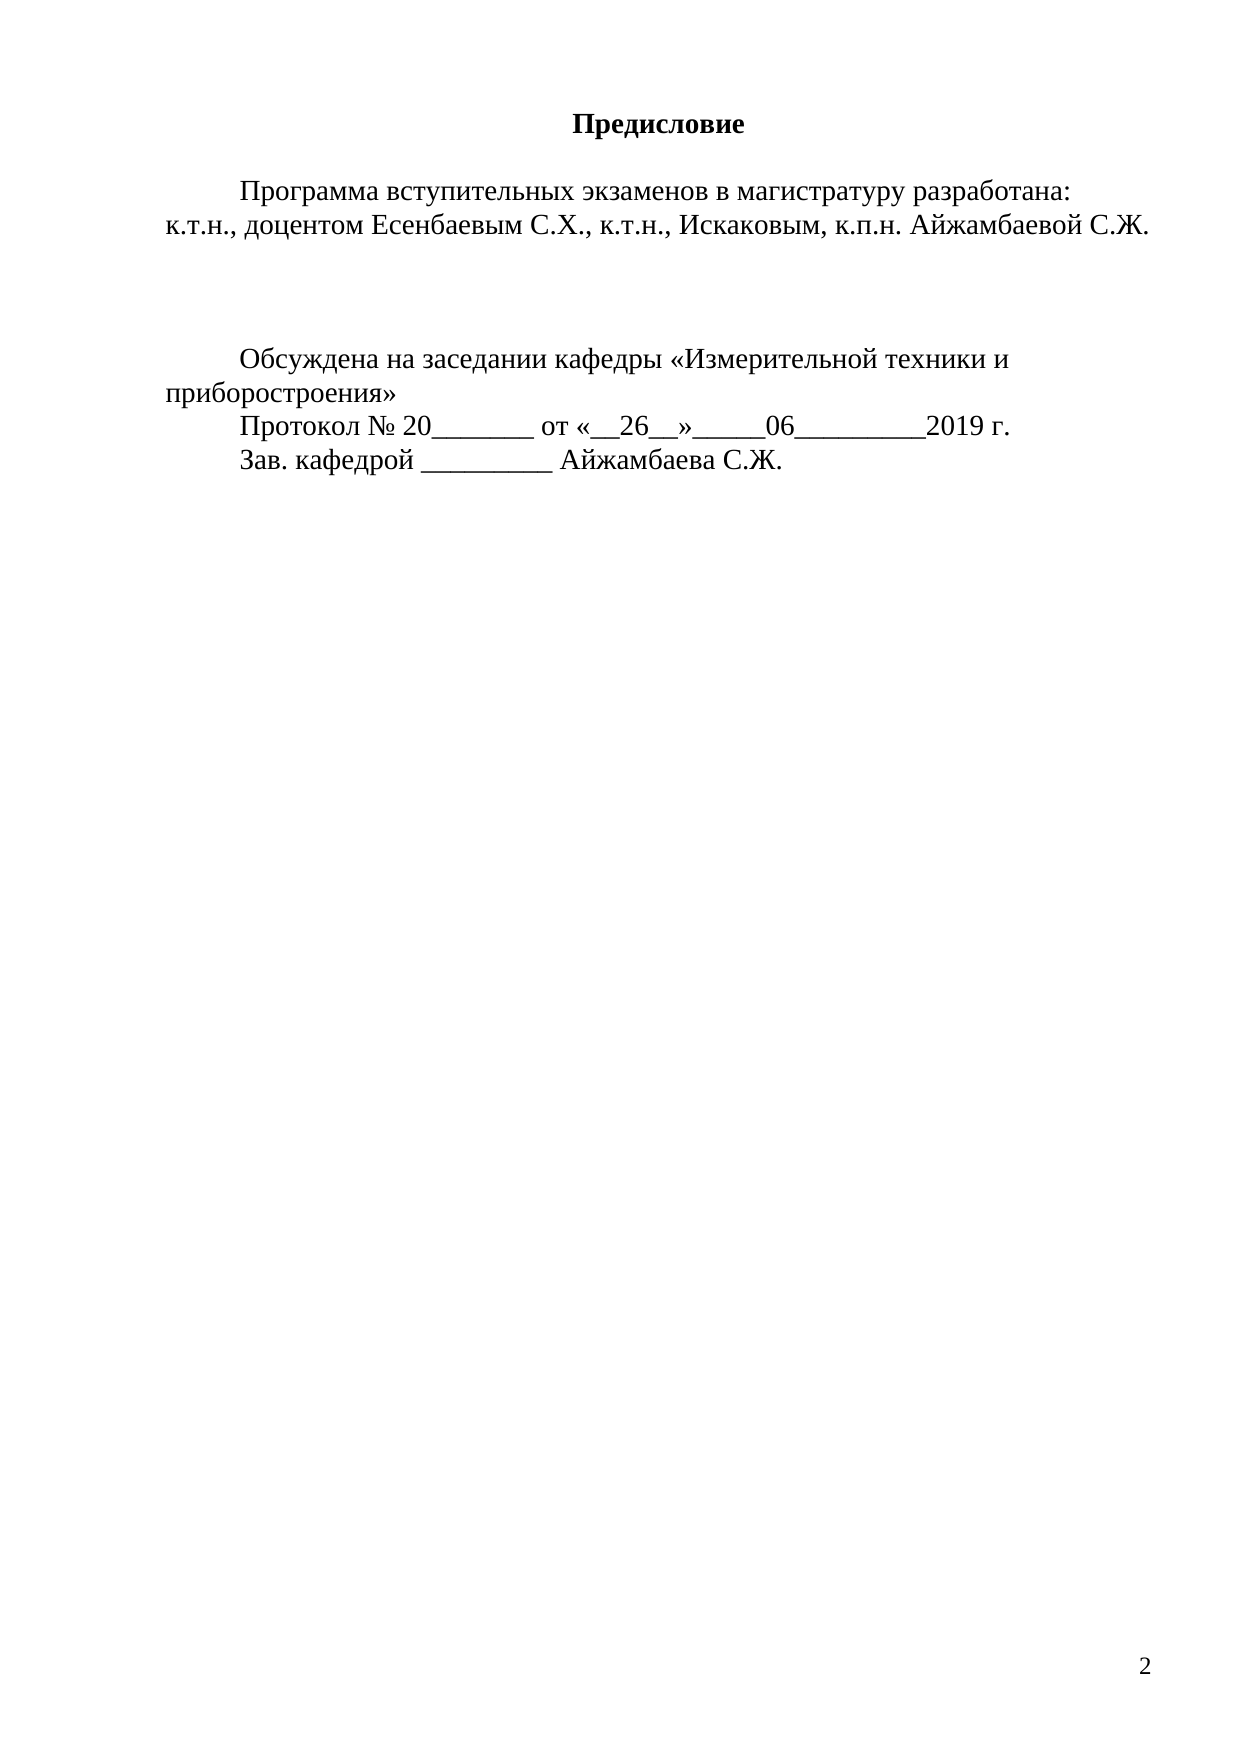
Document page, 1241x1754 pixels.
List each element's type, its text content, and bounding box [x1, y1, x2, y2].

text Предисловие [165, 106, 1152, 140]
text Зав. кафедрой _________ Айжамбаева С.Ж. [165, 442, 1152, 475]
text к.т.н., доцентом Есенбаевым С.Х., к.т.н., Искаковым, к.п.н. Айжамбаевой С.Ж. [165, 207, 1152, 241]
text Протокол № 20_______ от «__26__»_____06_________2019 г. [165, 408, 1152, 442]
text Обсуждена на заседании кафедры «Измерительной техники и приборостроения» [165, 341, 1152, 408]
text Программа вступительных экзаменов в магистратуру разработана: [165, 173, 1152, 207]
